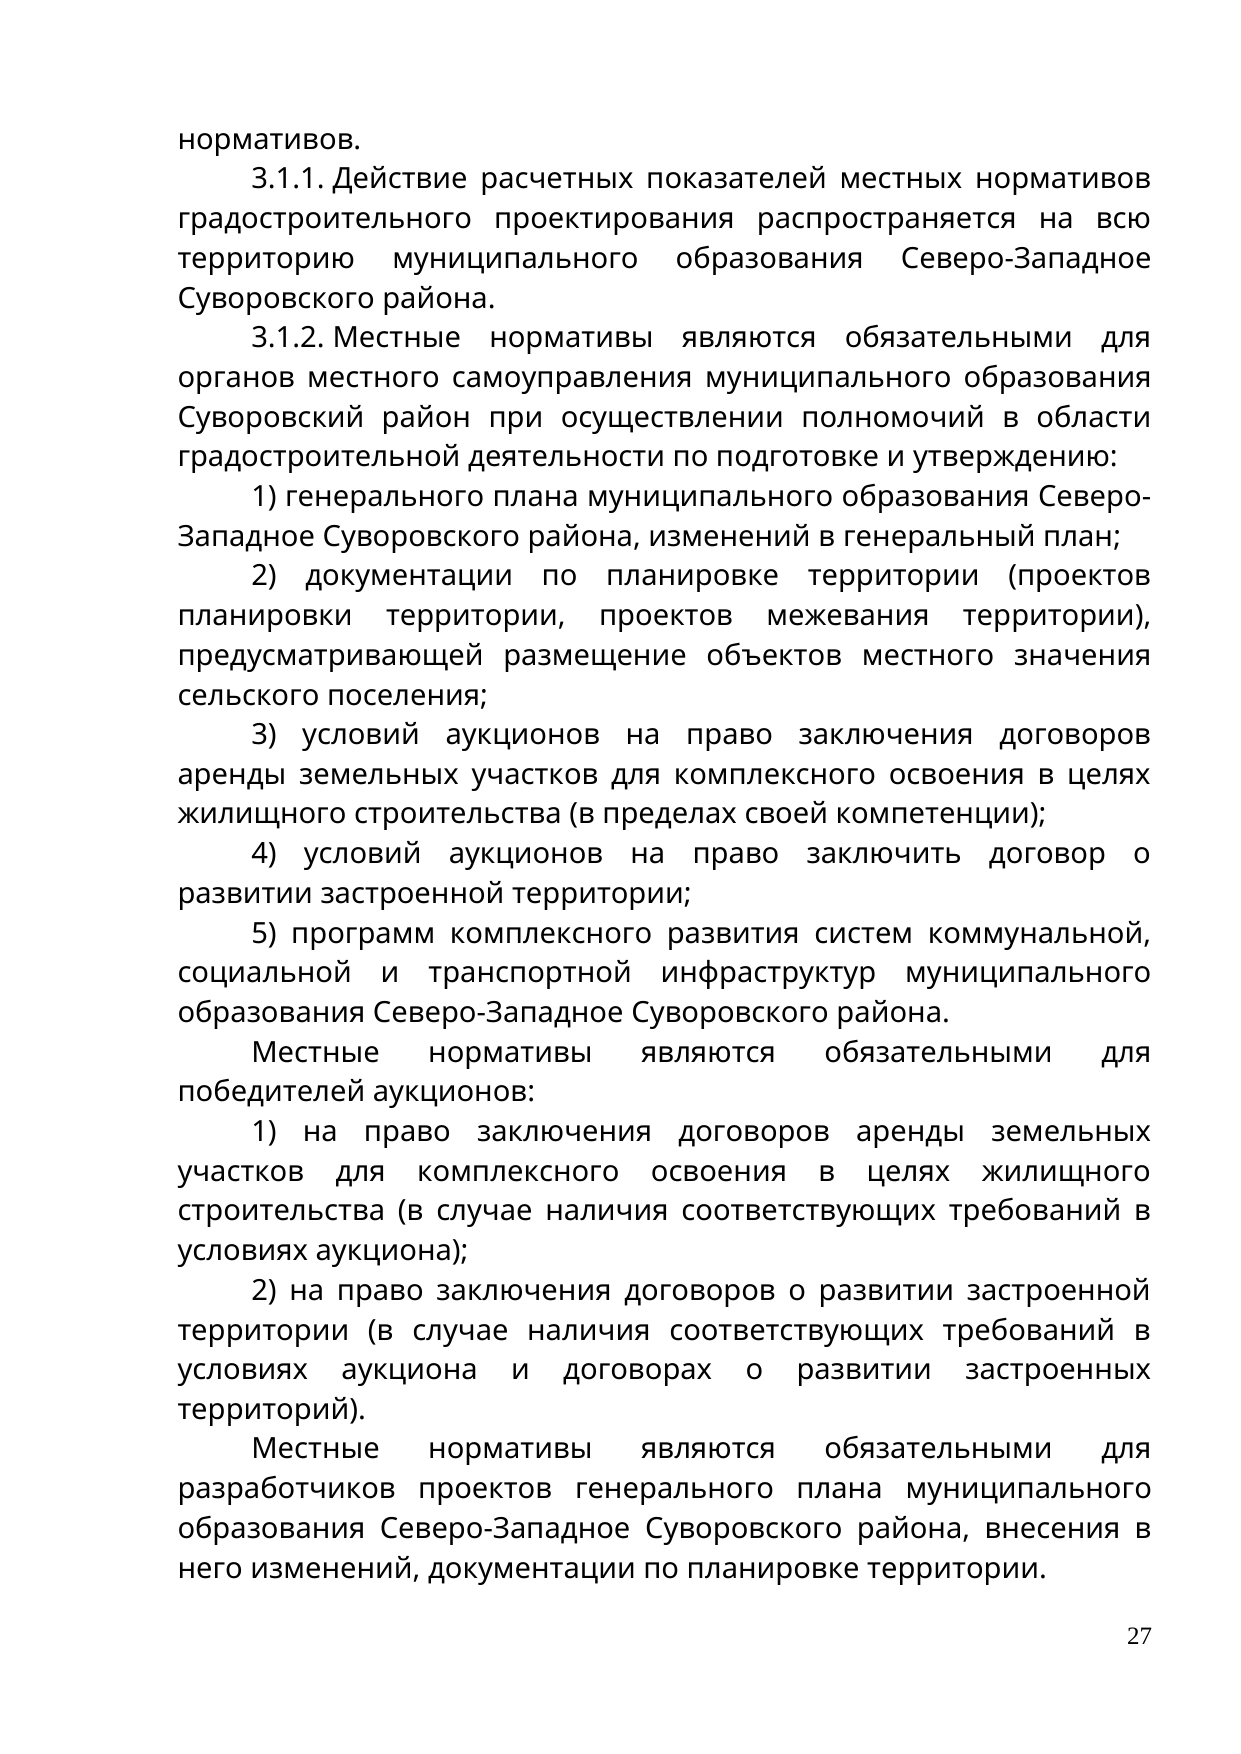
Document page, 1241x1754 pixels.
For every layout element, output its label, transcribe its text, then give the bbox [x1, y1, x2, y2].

text 3) условий аукционов на право заключения договоров аренды земельных участков для комплексного освоения в целях жилищного строительства (в пределах своей компетенции); [177, 713, 1152, 832]
text 2) документации по планировке территории (проектов планировки территории, проектов межевания территории), предусматривающей размещение объектов местного значения сельского поселения; [177, 555, 1152, 713]
text 3.1.1. Действие расчетных показателей местных нормативов градостроительного проектирования распространяется на всю территорию муниципального образования Северо-Западное Суворовского района. [177, 158, 1152, 317]
text 1) генерального плана муниципального образования Северо-Западное Суворовского района, изменений в генеральный план; [177, 475, 1152, 555]
text 1) на право заключения договоров аренды земельных участков для комплексного освоения в целях жилищного строительства (в случае наличия соответствующих требований в условиях аукциона); [177, 1110, 1152, 1269]
text 3.1.2. Местные нормативы являются обязательными для органов местного самоуправления муниципального образования Суворовский район при осуществлении полномочий в области градостроительной деятельности по подготовке и утверждению: [177, 317, 1152, 475]
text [177, 118, 1152, 158]
text Местные нормативы являются обязательными для разработчиков проектов генерального плана муниципального образования Северо-Западное Суворовского района, внесения в него изменений, документации по планировке территории. [177, 1428, 1152, 1587]
text 5) программ комплексного развития систем коммунальной, социальной и транспортной инфраструктур муниципального образования Северо-Западное Суворовского района. [177, 912, 1152, 1031]
text Местные нормативы являются обязательными для победителей аукционов: [177, 1031, 1152, 1110]
text 2) на право заключения договоров о развитии застроенной территории (в случае наличия соответствующих требований в условиях аукциона и договорах о развитии застроенных территорий). [177, 1269, 1152, 1428]
text 4) условий аукционов на право заключить договор о развитии застроенной территории; [177, 832, 1152, 912]
